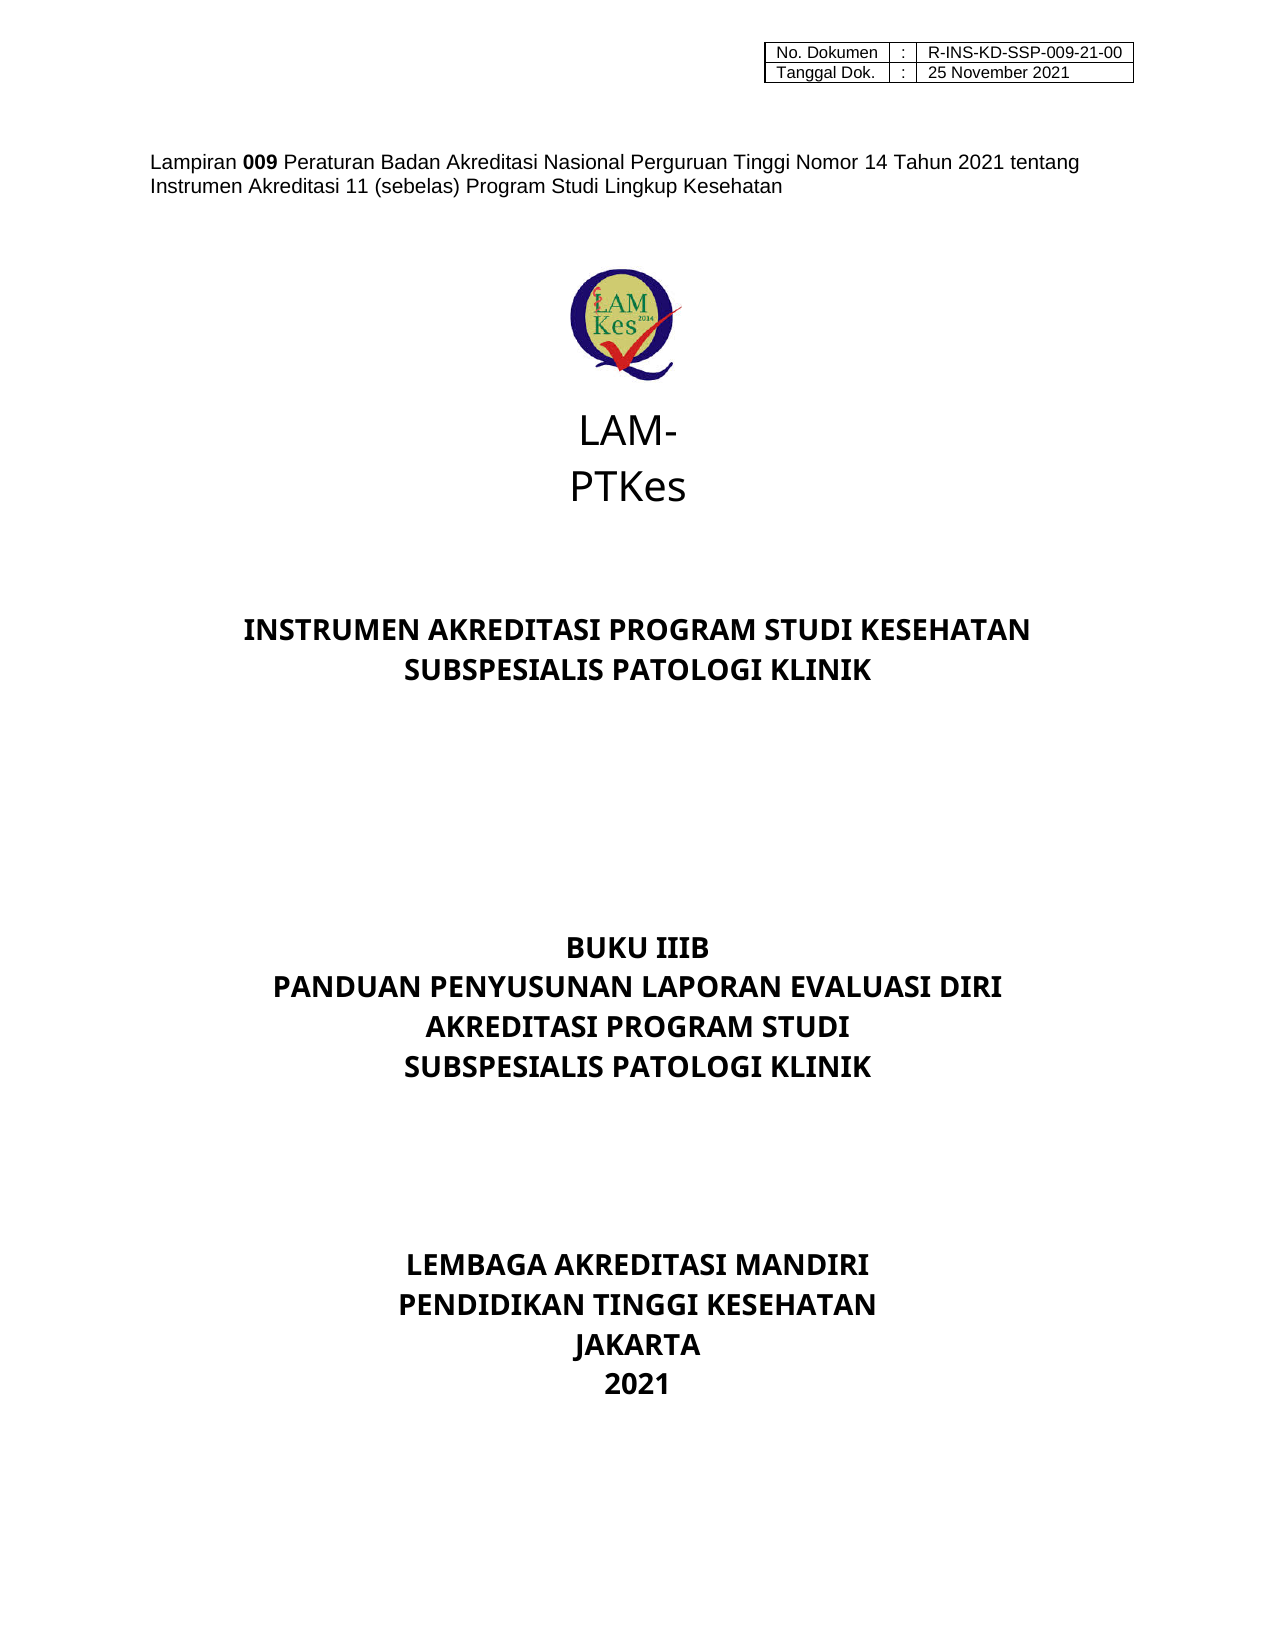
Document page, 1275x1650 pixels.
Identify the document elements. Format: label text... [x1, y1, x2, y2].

text AKREDITASI PROGRAM STUDI [150, 1006, 1125, 1046]
text PANDUAN PENYUSUNAN LAPORAN EVALUASI DIRI [150, 967, 1125, 1006]
text LEMBAGA AKREDITASI MANDIRI [150, 1244, 1125, 1284]
text BUKU IIIB [150, 927, 1125, 967]
text SUBSPESIALIS PATOLOGI KLINIK [150, 649, 1125, 689]
text INSTRUMEN AKREDITASI PROGRAM STUDI KESEHATAN [150, 609, 1125, 649]
text PENDIDIKAN TINGGI KESEHATAN [150, 1284, 1125, 1324]
picture [564, 266, 682, 383]
text SUBSPESIALIS PATOLOGI KLINIK [150, 1046, 1125, 1086]
text 2021 [150, 1363, 1125, 1403]
text Lampiran 009 Peraturan Badan Akreditasi Nasional Perguruan Tinggi Nomor 14 Tahun 2021 tentang Instrumen Akreditasi 11 (sebelas) Program Studi Lingkup Kesehatan [150, 150, 1125, 198]
text JAKARTA [150, 1324, 1125, 1363]
